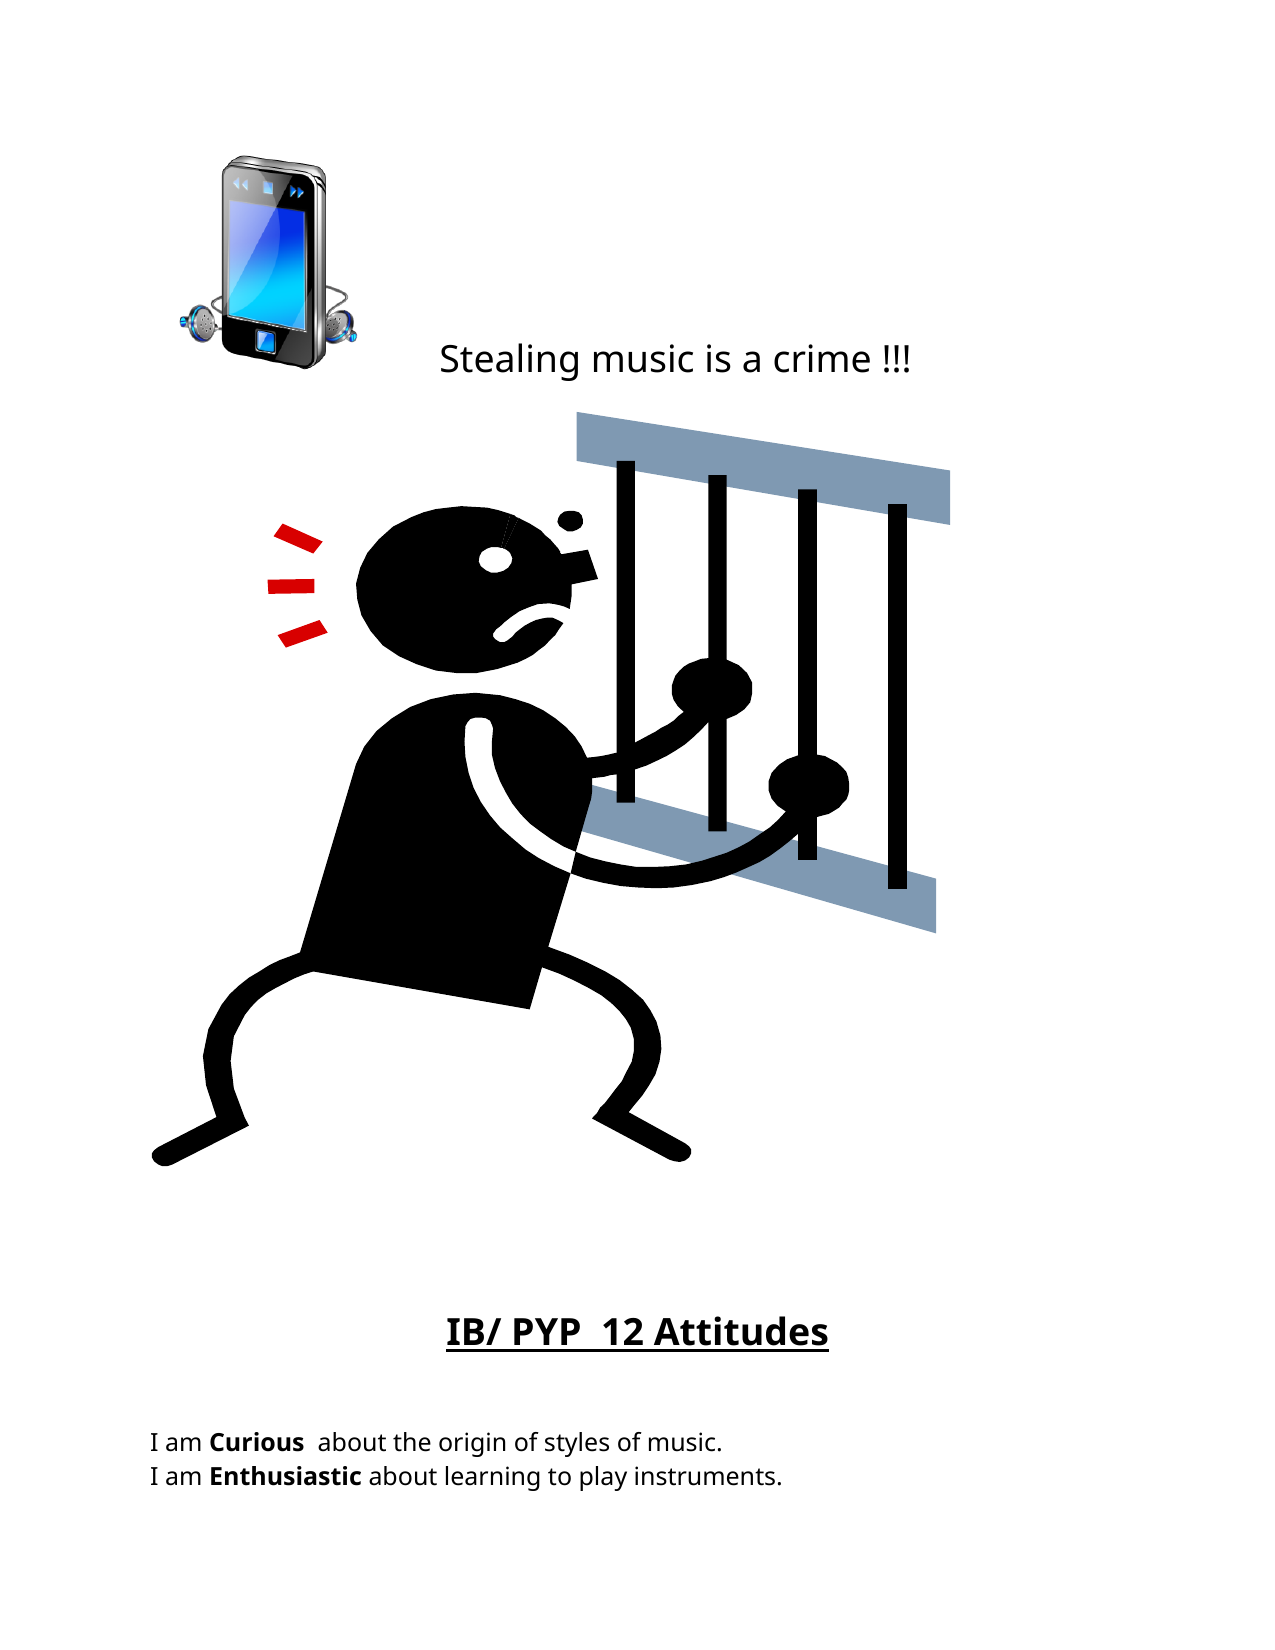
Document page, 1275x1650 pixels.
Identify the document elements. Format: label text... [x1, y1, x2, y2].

text IB/ PYP 12 Attitudes [150, 1306, 1125, 1357]
text Stealing music is a crime !!! [150, 150, 1125, 383]
text I am Enthusiastic about learning to play instruments. [150, 1459, 1125, 1493]
text I am Curious about the origin of styles of music. [150, 1425, 1125, 1459]
picture [150, 150, 362, 373]
